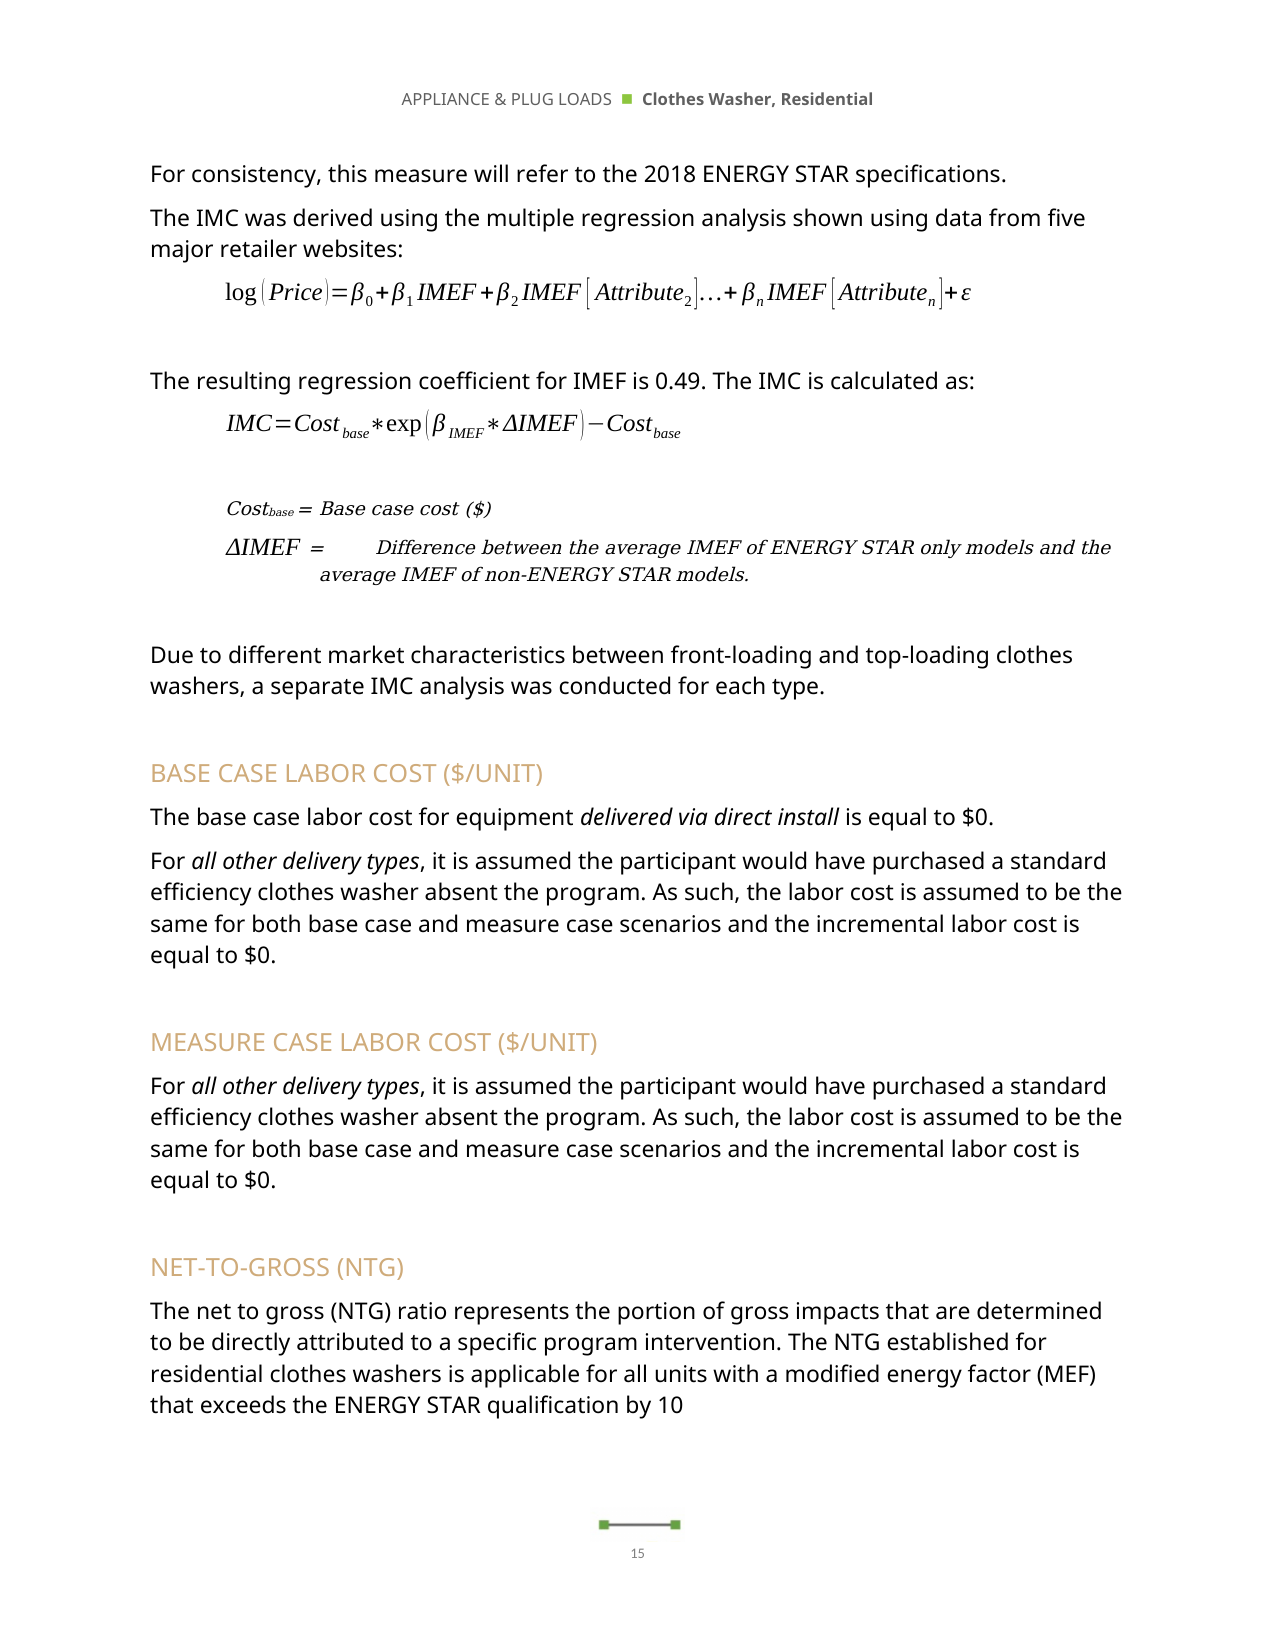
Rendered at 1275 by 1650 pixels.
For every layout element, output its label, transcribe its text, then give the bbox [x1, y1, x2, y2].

text = Difference between the average IMEF of ENERGY STAR only models and the average IMEF of non-ENERGY STAR models. [225, 532, 1125, 585]
subtitle Measure Case Labor Cost ($/unit) [150, 1026, 1125, 1057]
subtitle Net-to-Gross (NTG) [150, 1251, 1125, 1282]
text Costbase = Base case cost ($) [225, 497, 1125, 519]
text The base case labor cost for equipment delivered via direct install is equal to $0. [150, 801, 1125, 832]
text For consistency, this measure will refer to the 2018 ENERGY STAR specifications. [150, 158, 1125, 189]
text The resulting regression coefficient for IMEF is 0.49. The IMC is calculated as: [150, 365, 1125, 396]
subtitle Base Case Labor Cost ($/unit) [150, 757, 1125, 789]
text Due to different market characteristics between front-loading and top-loading clothes washers, a separate IMC analysis was conducted for each type. [150, 639, 1125, 701]
text The net to gross (NTG) ratio represents the portion of gross impacts that are determined to be directly attributed to a specific program intervention. The NTG established for residential clothes washers is applicable for all units with a modified energy factor (MEF) that exceeds the ENERGY STAR qualification by 10 [150, 1295, 1125, 1420]
text For all other delivery types, it is assumed the participant would have purchased a standard efficiency clothes washer absent the program. As such, the labor cost is assumed to be the same for both base case and measure case scenarios and the incremental labor cost is equal to $0. [150, 845, 1125, 970]
picture [590, 1508, 685, 1542]
text The IMC was derived using the multiple regression analysis shown using data from five major retailer websites: [150, 202, 1125, 264]
text For all other delivery types, it is assumed the participant would have purchased a standard efficiency clothes washer absent the program. As such, the labor cost is assumed to be the same for both base case and measure case scenarios and the incremental labor cost is equal to $0. [150, 1070, 1125, 1195]
